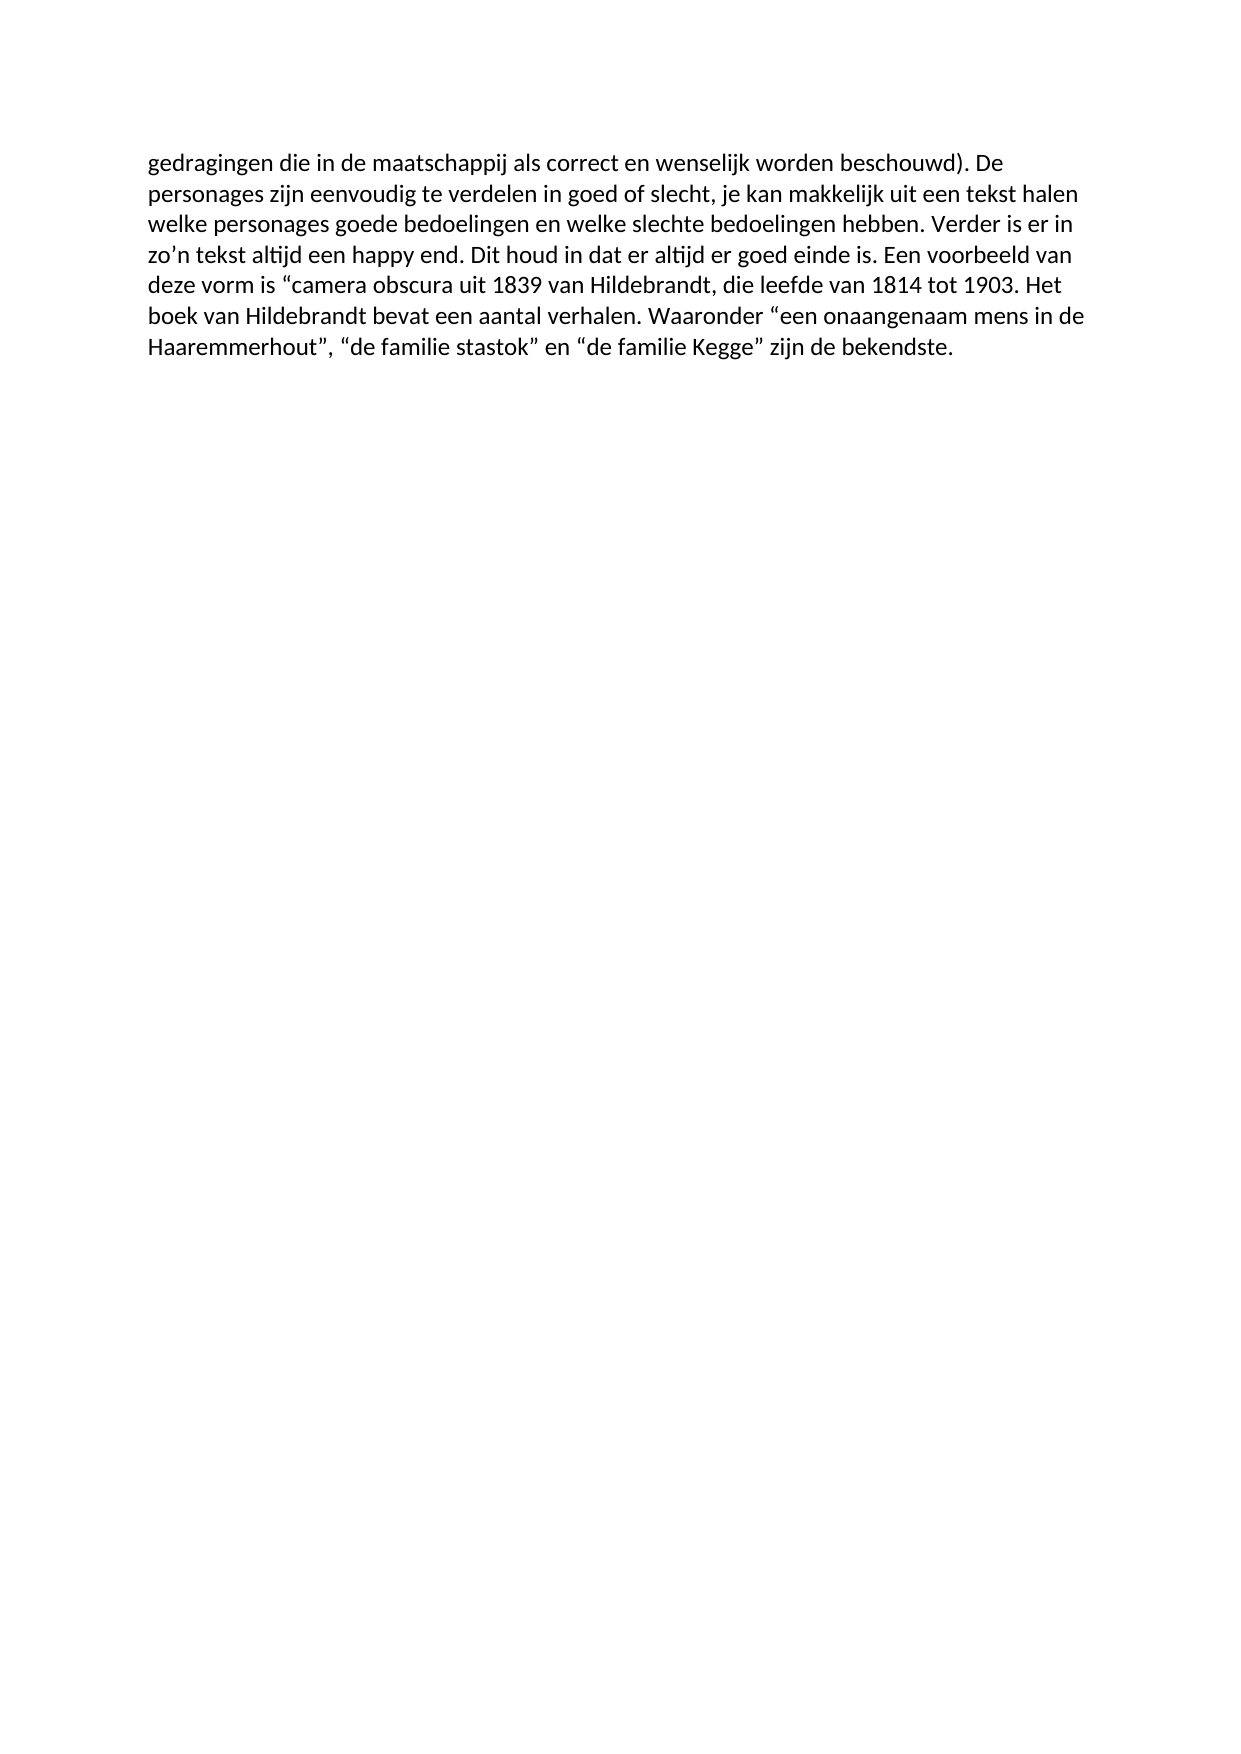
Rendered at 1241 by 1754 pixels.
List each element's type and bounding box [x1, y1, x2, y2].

text [148, 148, 1093, 361]
